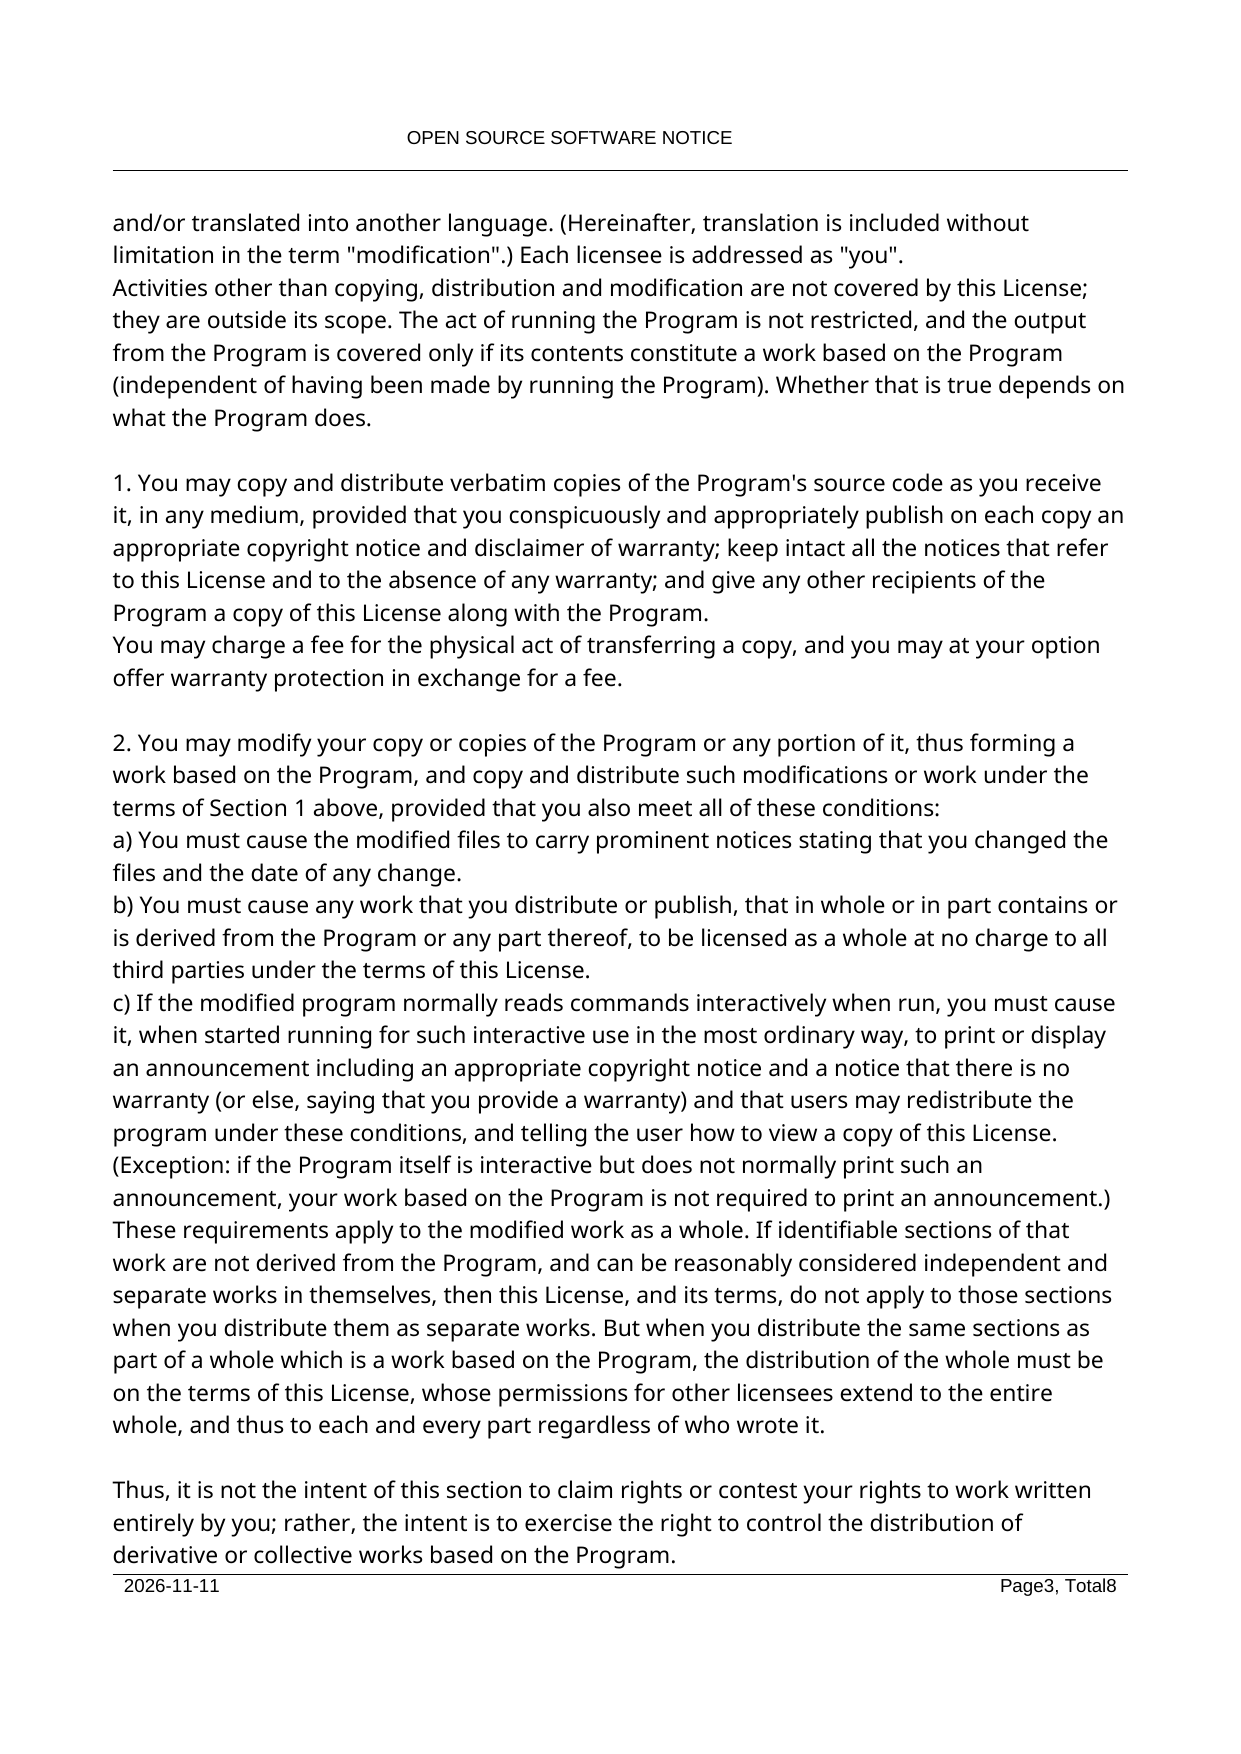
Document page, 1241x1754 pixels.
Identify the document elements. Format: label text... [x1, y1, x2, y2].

text Activities other than copying, distribution and modification are not covered by this License; they are outside its scope. The act of running the Program is not restricted, and the output from the Program is covered only if its contents constitute a work based on the Program (independent of having been made by running the Program). Whether that is true depends on what the Program does. [112, 271, 1128, 434]
text 2. You may modify your copy or copies of the Program or any portion of it, thus forming a work based on the Program, and copy and distribute such modifications or work under the terms of Section 1 above, provided that you also meet all of these conditions: [112, 726, 1128, 824]
text 1. You may copy and distribute verbatim copies of the Program's source code as you receive it, in any medium, provided that you conspicuously and appropriately publish on each copy an appropriate copyright notice and disclaimer of warranty; keep intact all the notices that refer to this License and to the absence of any warranty; and give any other recipients of the Program a copy of this License along with the Program. [112, 466, 1128, 629]
text b) You must cause any work that you distribute or publish, that in whole or in part contains or is derived from the Program or any part thereof, to be licensed as a whole at no charge to all third parties under the terms of this License. [112, 889, 1128, 986]
text a) You must cause the modified files to carry prominent notices stating that you changed the files and the date of any change. [112, 824, 1128, 889]
text These requirements apply to the modified work as a whole. If identifiable sections of that work are not derived from the Program, and can be reasonably considered independent and separate works in themselves, then this License, and its terms, do not apply to those sections when you distribute them as separate works. But when you distribute the same sections as part of a whole which is a work based on the Program, the distribution of the whole must be on the terms of this License, whose permissions for other licensees extend to the entire whole, and thus to each and every part regardless of who wrote it. [112, 1214, 1128, 1441]
text You may charge a fee for the physical act of transferring a copy, and you may at your option offer warranty protection in exchange for a fee. [112, 629, 1128, 694]
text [112, 206, 1128, 271]
text c) If the modified program normally reads commands interactively when run, you must cause it, when started running for such interactive use in the most ordinary way, to print or display an announcement including an appropriate copyright notice and a notice that there is no warranty (or else, saying that you provide a warranty) and that users may redistribute the program under these conditions, and telling the user how to view a copy of this License. (Exception: if the Program itself is interactive but does not normally print such an announcement, your work based on the Program is not required to print an announcement.) [112, 986, 1128, 1214]
text Thus, it is not the intent of this section to claim rights or contest your rights to work written entirely by you; rather, the intent is to exercise the right to control the distribution of derivative or collective works based on the Program. [112, 1474, 1128, 1571]
